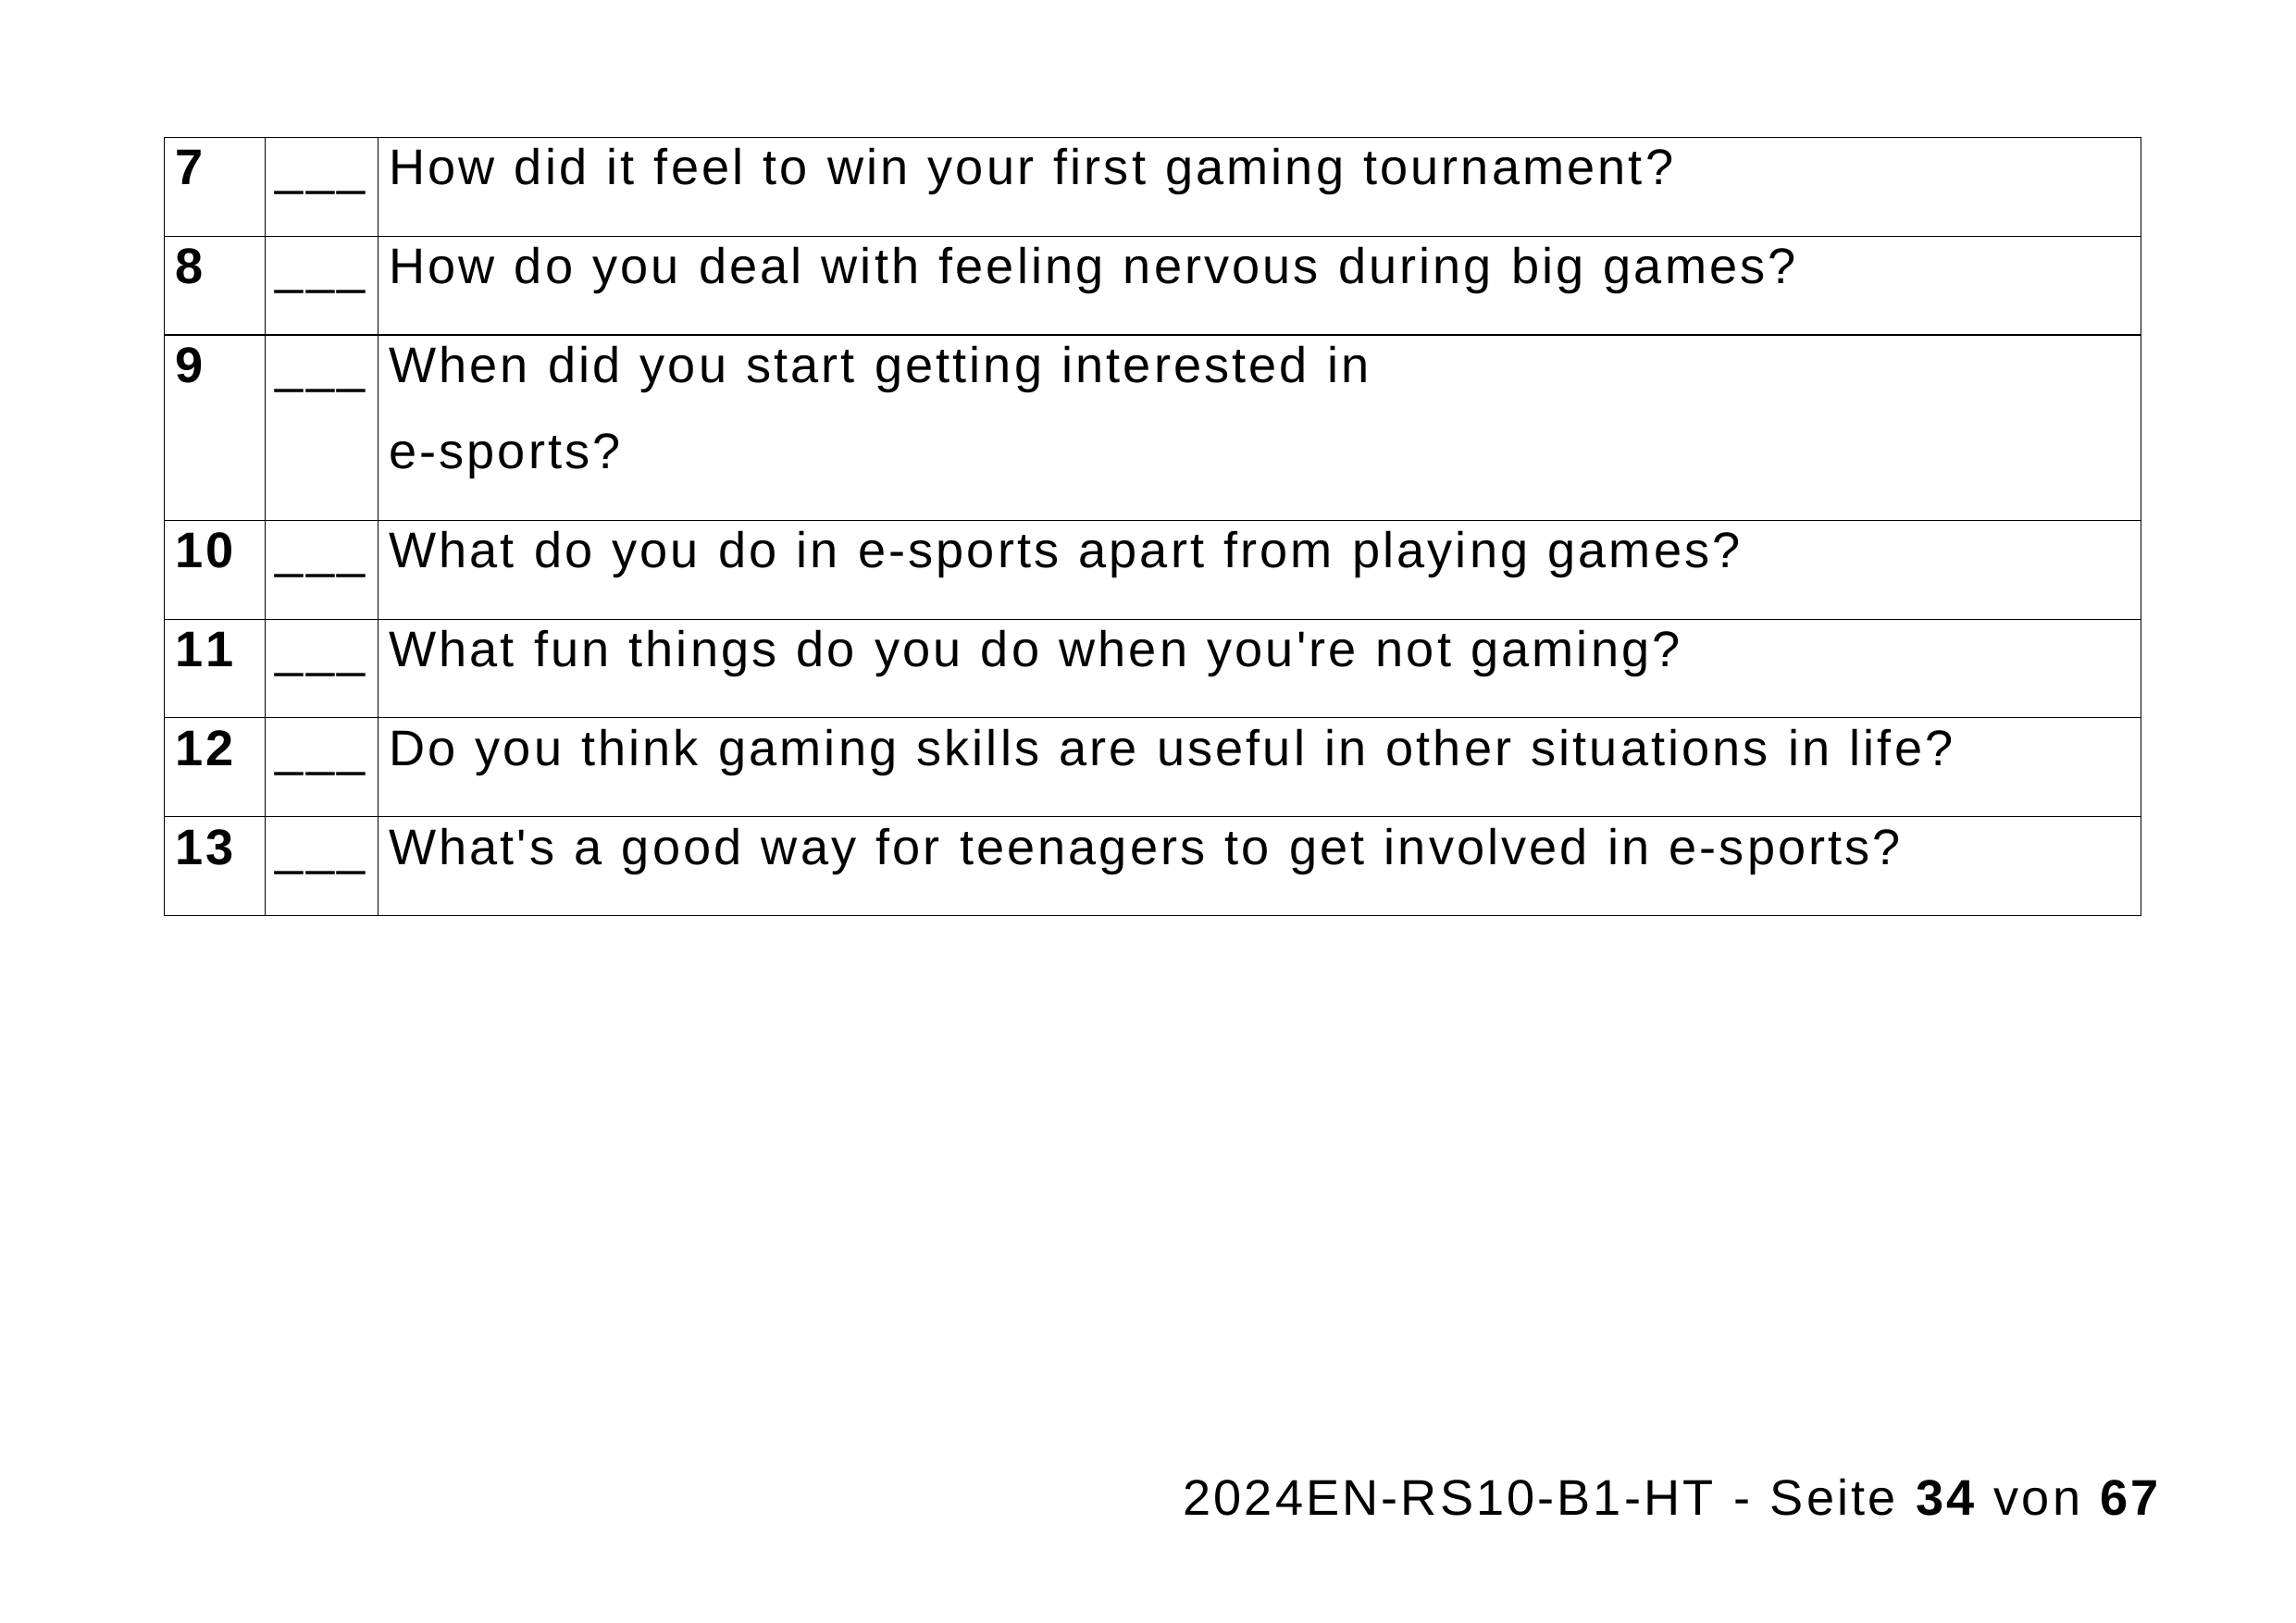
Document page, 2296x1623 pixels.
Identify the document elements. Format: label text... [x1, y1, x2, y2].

table_cell ___ [266, 237, 378, 334]
table_cell ___ [266, 521, 378, 618]
table_cell Do you think gaming skills are useful in other situations in life? [379, 718, 2141, 816]
table_cell ___ [266, 620, 378, 717]
table_cell What fun things do you do when you're not gaming? [379, 620, 2141, 717]
table_cell 11 [165, 620, 265, 717]
table_cell What do you do in e-sports apart from playing games? [379, 521, 2141, 618]
table_cell 10 [165, 521, 265, 618]
table_cell ___ [266, 336, 378, 520]
table_cell What's a good way for teenagers to get involved in e-sports? [379, 817, 2141, 915]
table_cell 8 [165, 237, 265, 334]
table_header How did it feel to win your first gaming tournament? [379, 138, 2141, 235]
table_header ___ [266, 138, 378, 235]
table_header 7 [165, 138, 265, 235]
table_cell 9 [165, 336, 265, 520]
table_cell 13 [165, 817, 265, 915]
table_cell ___ [266, 718, 378, 816]
table_cell ___ [266, 817, 378, 915]
table_cell 12 [165, 718, 265, 816]
table_cell How do you deal with feeling nervous during big games? [379, 237, 2141, 334]
table_cell When did you start getting interested in e-sports? [379, 336, 2141, 520]
